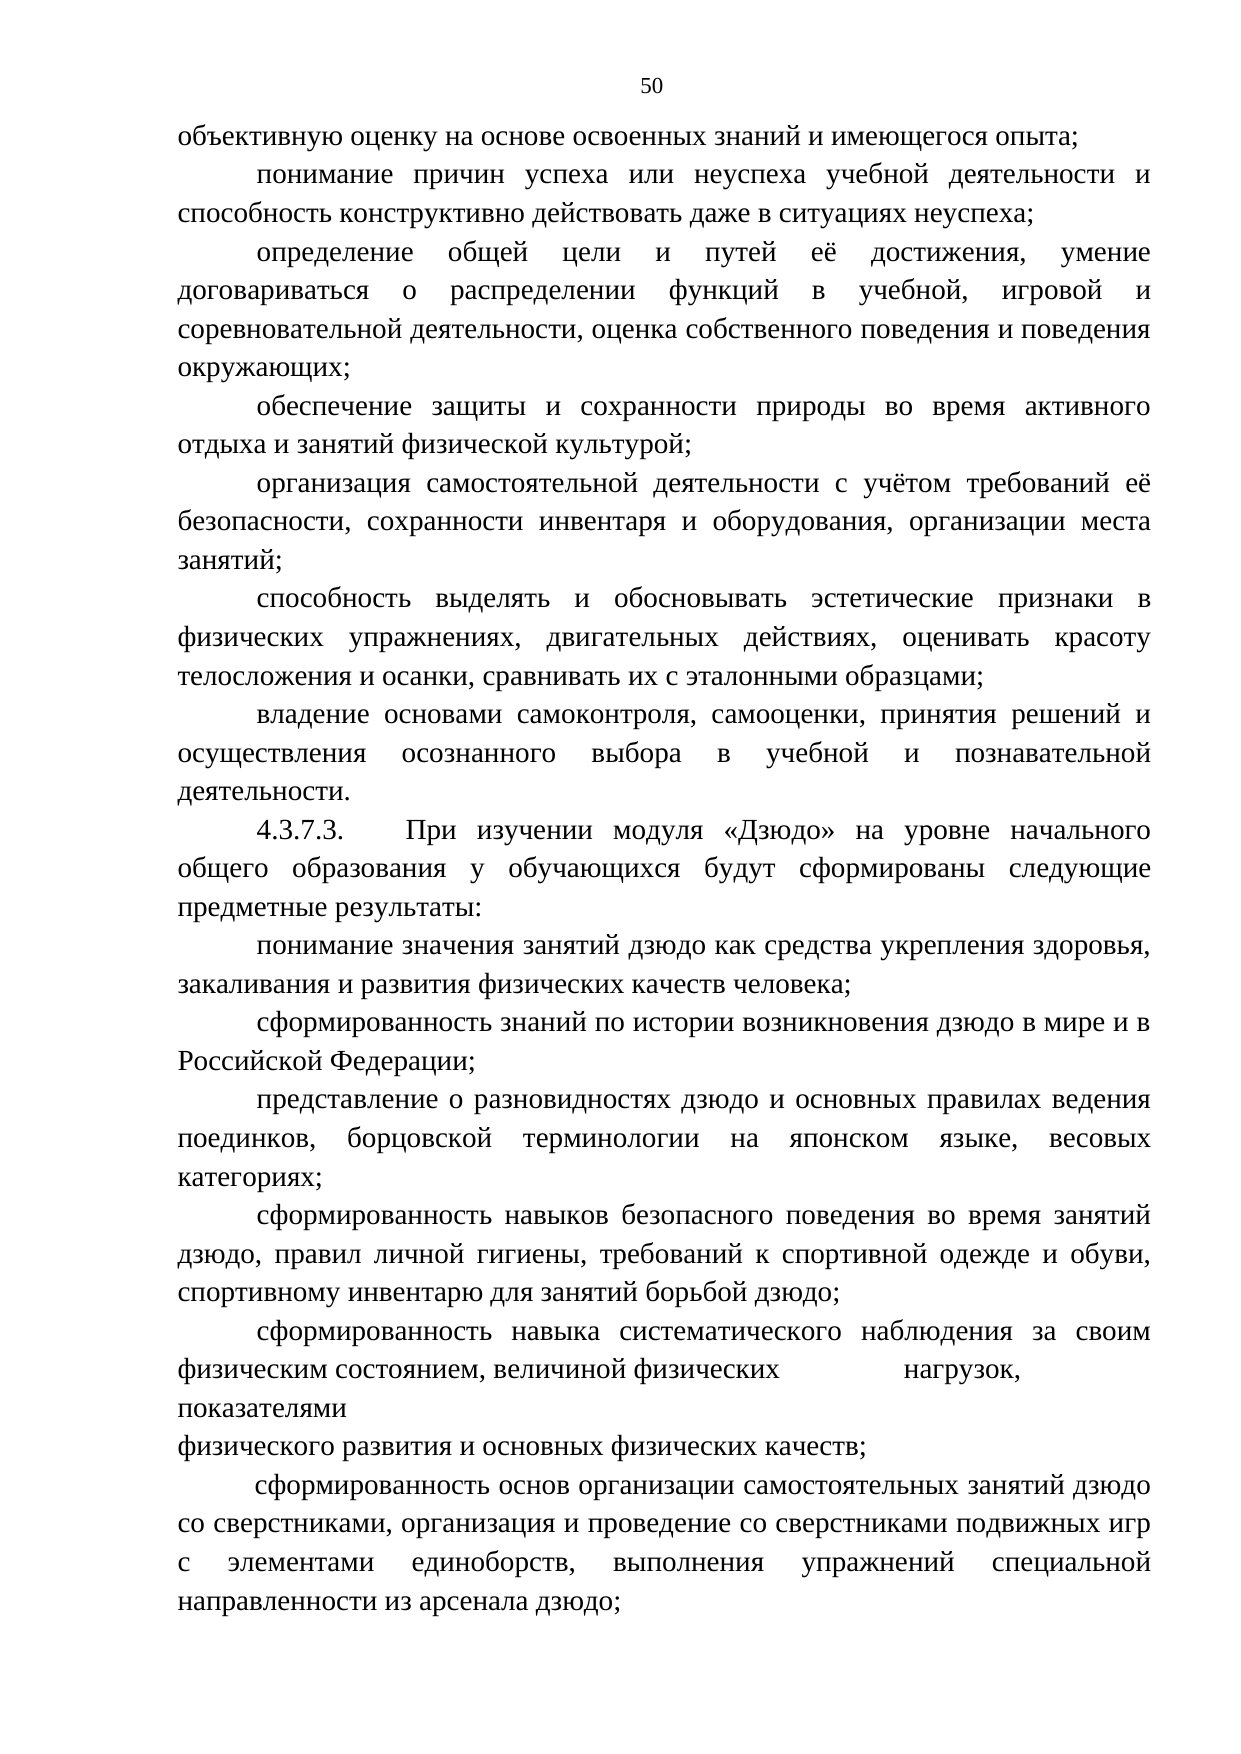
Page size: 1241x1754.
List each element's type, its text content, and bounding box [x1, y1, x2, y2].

text представление о разновидностях дзюдо и основных правилах ведения поединков, борцовской терминологии на японском языке, весовых категориях; [177, 1082, 1152, 1192]
text обеспечение защиты и сохранности природы во время активного отдыха и занятий физической культурой; [177, 388, 1152, 460]
text организация самостоятельной деятельности с учётом требований её безопасности, сохранности инвентаря и оборудования, организации места занятий; [177, 465, 1152, 576]
text сформированность навыка систематического наблюдения за своим физическим состоянием, величиной физических нагрузок, показателями [177, 1313, 1152, 1423]
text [177, 118, 1152, 152]
text сформированность основ организации самостоятельных занятий дзюдо со сверстниками, организация и проведение со сверстниками подвижных игр с элементами единоборств, выполнения упражнений специальной направленности из арсенала дзюдо; [177, 1467, 1152, 1616]
text понимание значения занятий дзюдо как средства укрепления здоровья, закаливания и развития физических качеств человека; [177, 927, 1152, 999]
text сформированность навыков безопасного поведения во время занятий дзюдо, правил личной гигиены, требований к спортивной одежде и обуви, спортивному инвентарю для занятий борьбой дзюдо; [177, 1197, 1152, 1308]
text физического развития и основных физических качеств; [177, 1428, 1152, 1462]
text сформированность знаний по истории возникновения дзюдо в мире и в Российской Федерации; [177, 1004, 1152, 1077]
list При изучении модуля «Дзюдо» на уровне начального общего образования у обучающихся будут сформированы следующие предметные результаты: [177, 812, 1152, 922]
text владение основами самоконтроля, самооценки, принятия решений и осуществления осознанного выбора в учебной и познавательной деятельности. [177, 696, 1152, 807]
text понимание причин успеха или неуспеха учебной деятельности и способность конструктивно действовать даже в ситуациях неуспеха; [177, 157, 1152, 229]
text способность выделять и обосновывать эстетические признаки в физических упражнениях, двигательных действиях, оценивать красоту телосложения и осанки, сравнивать их с эталонными образцами; [177, 581, 1152, 691]
text определение общей цели и путей её достижения, умение договариваться о распределении функций в учебной, игровой и соревновательной деятельности, оценка собственного поведения и поведения окружающих; [177, 234, 1152, 383]
